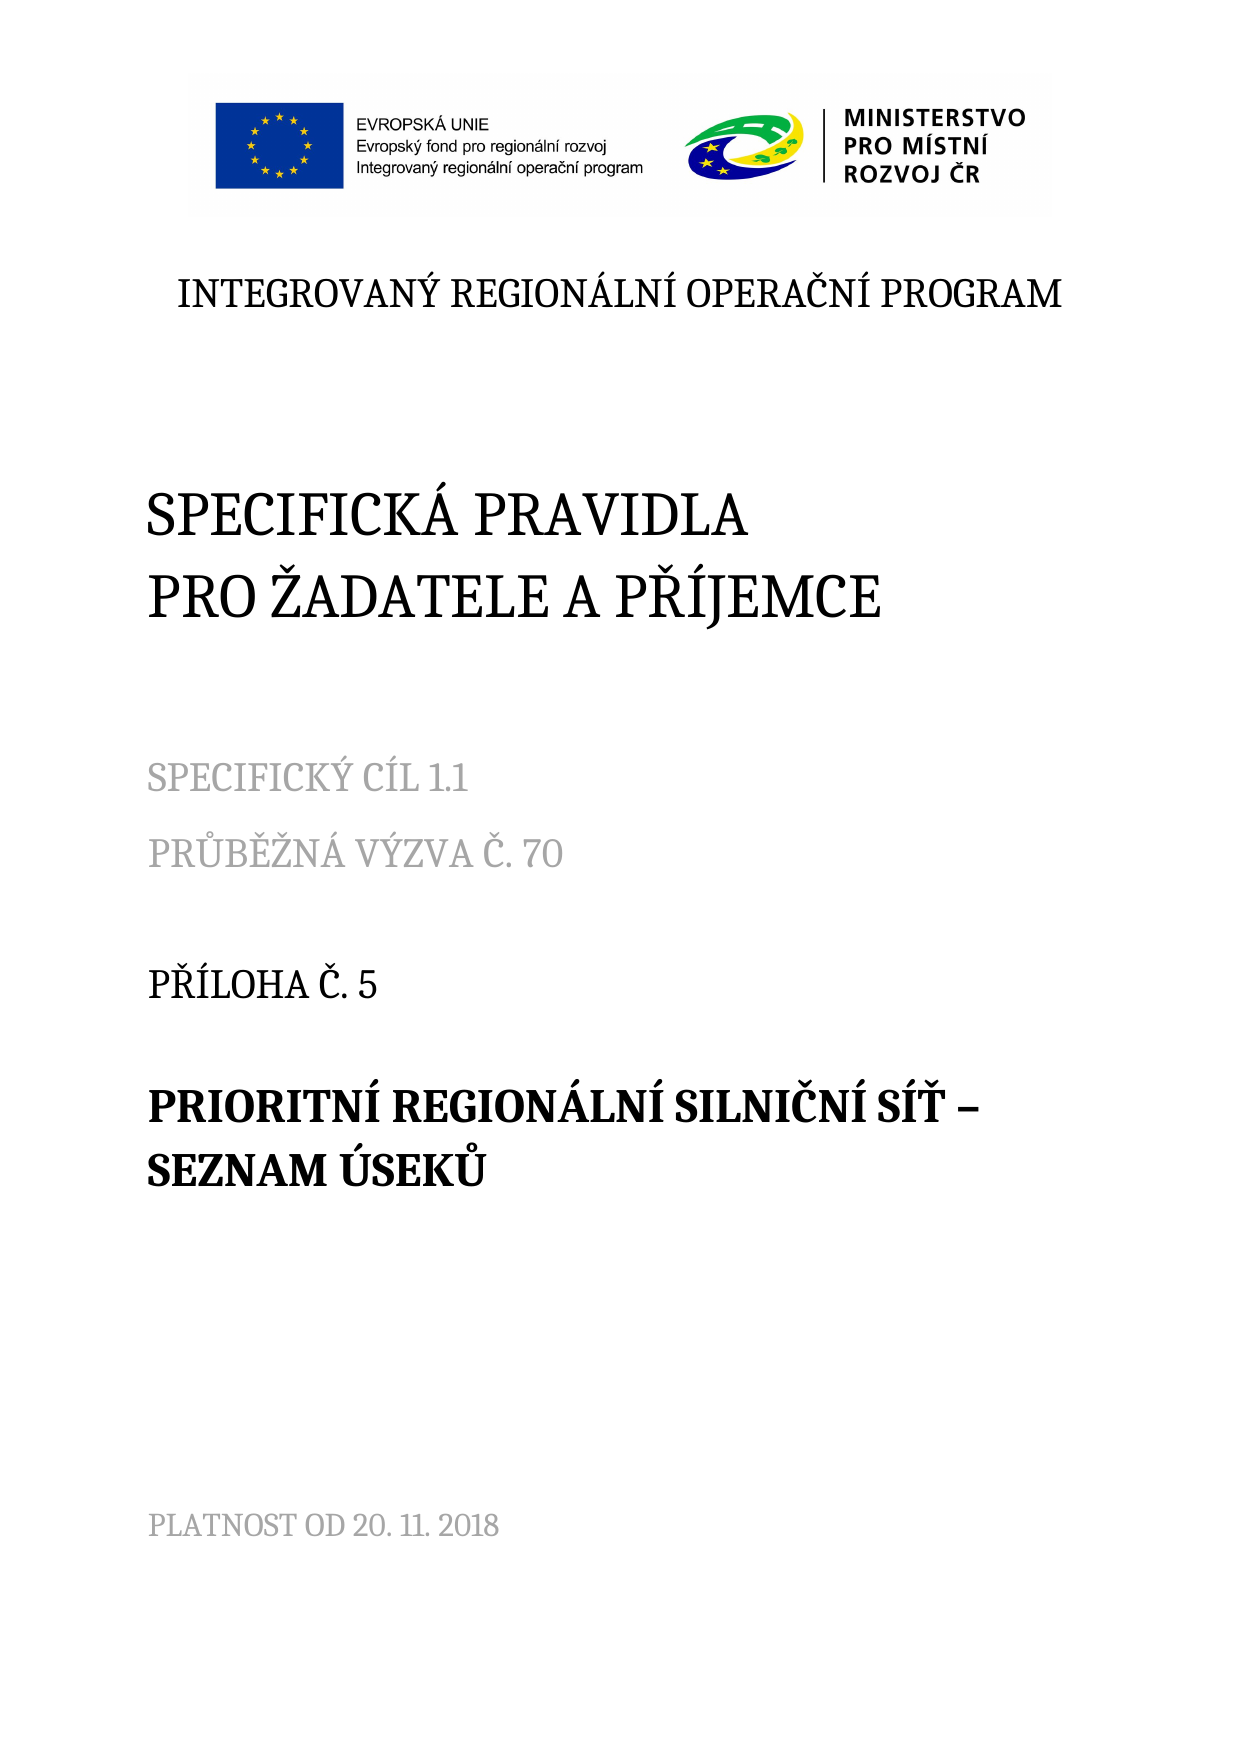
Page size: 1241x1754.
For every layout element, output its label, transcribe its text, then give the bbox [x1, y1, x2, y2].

text Specifická PRAVIDLA [148, 479, 1093, 551]
text Specifický cíl 1.1 [148, 754, 1093, 802]
text Prioritní regionální silniční síť – seznam úseků [148, 1080, 1093, 1198]
picture [187, 73, 1053, 217]
text pLATNOST OD 20. 11. 2018 [148, 1506, 1093, 1544]
text Průběžná výzva Č. 70 [148, 830, 1093, 878]
text PRO ŽADATELE A PŘÍJEMCE [148, 562, 1093, 633]
text PŘÍLOHA Č. 5 [148, 961, 1093, 1009]
text INTEGROVANÝ REGIONÁLNÍ OPERAČNÍ PROGRAM [148, 269, 1093, 317]
